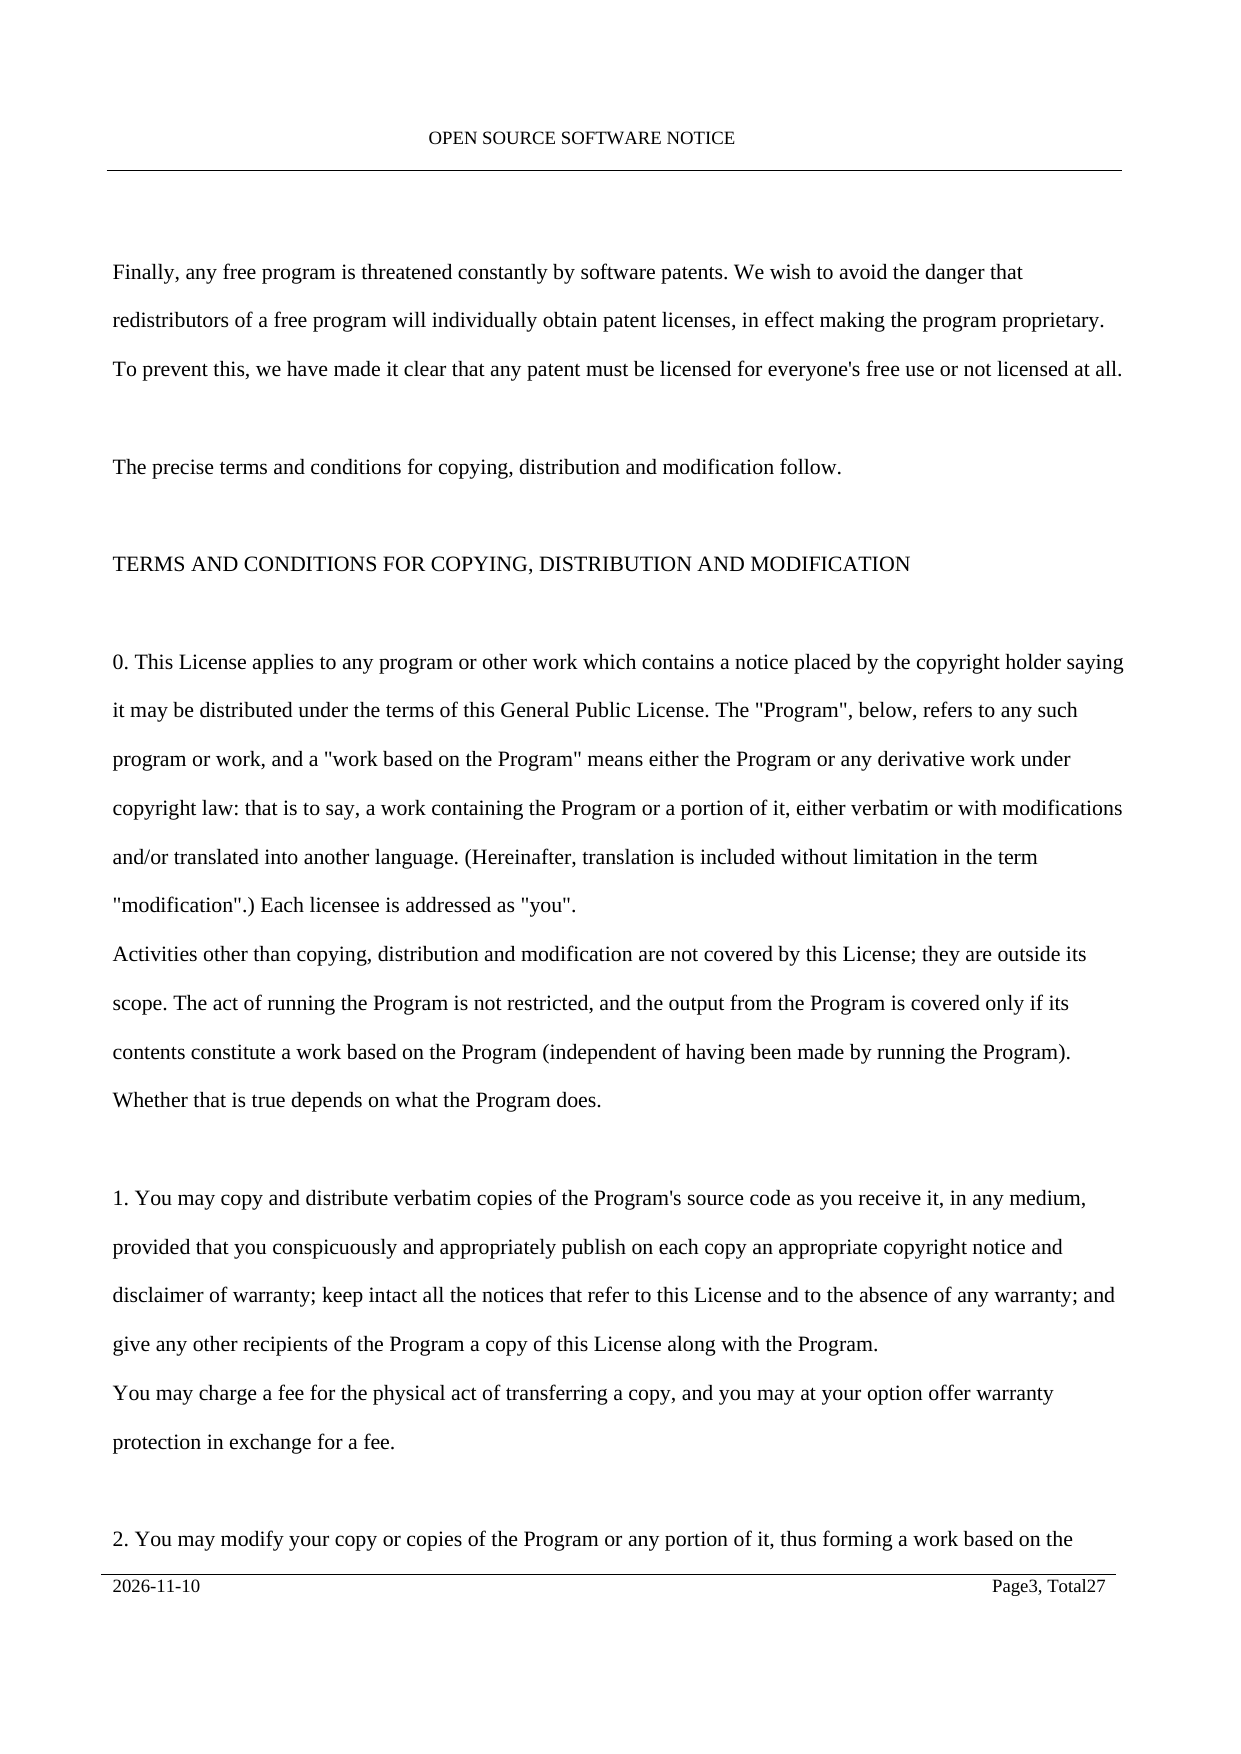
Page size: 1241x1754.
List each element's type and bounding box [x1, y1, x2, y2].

text [112, 206, 1128, 1555]
